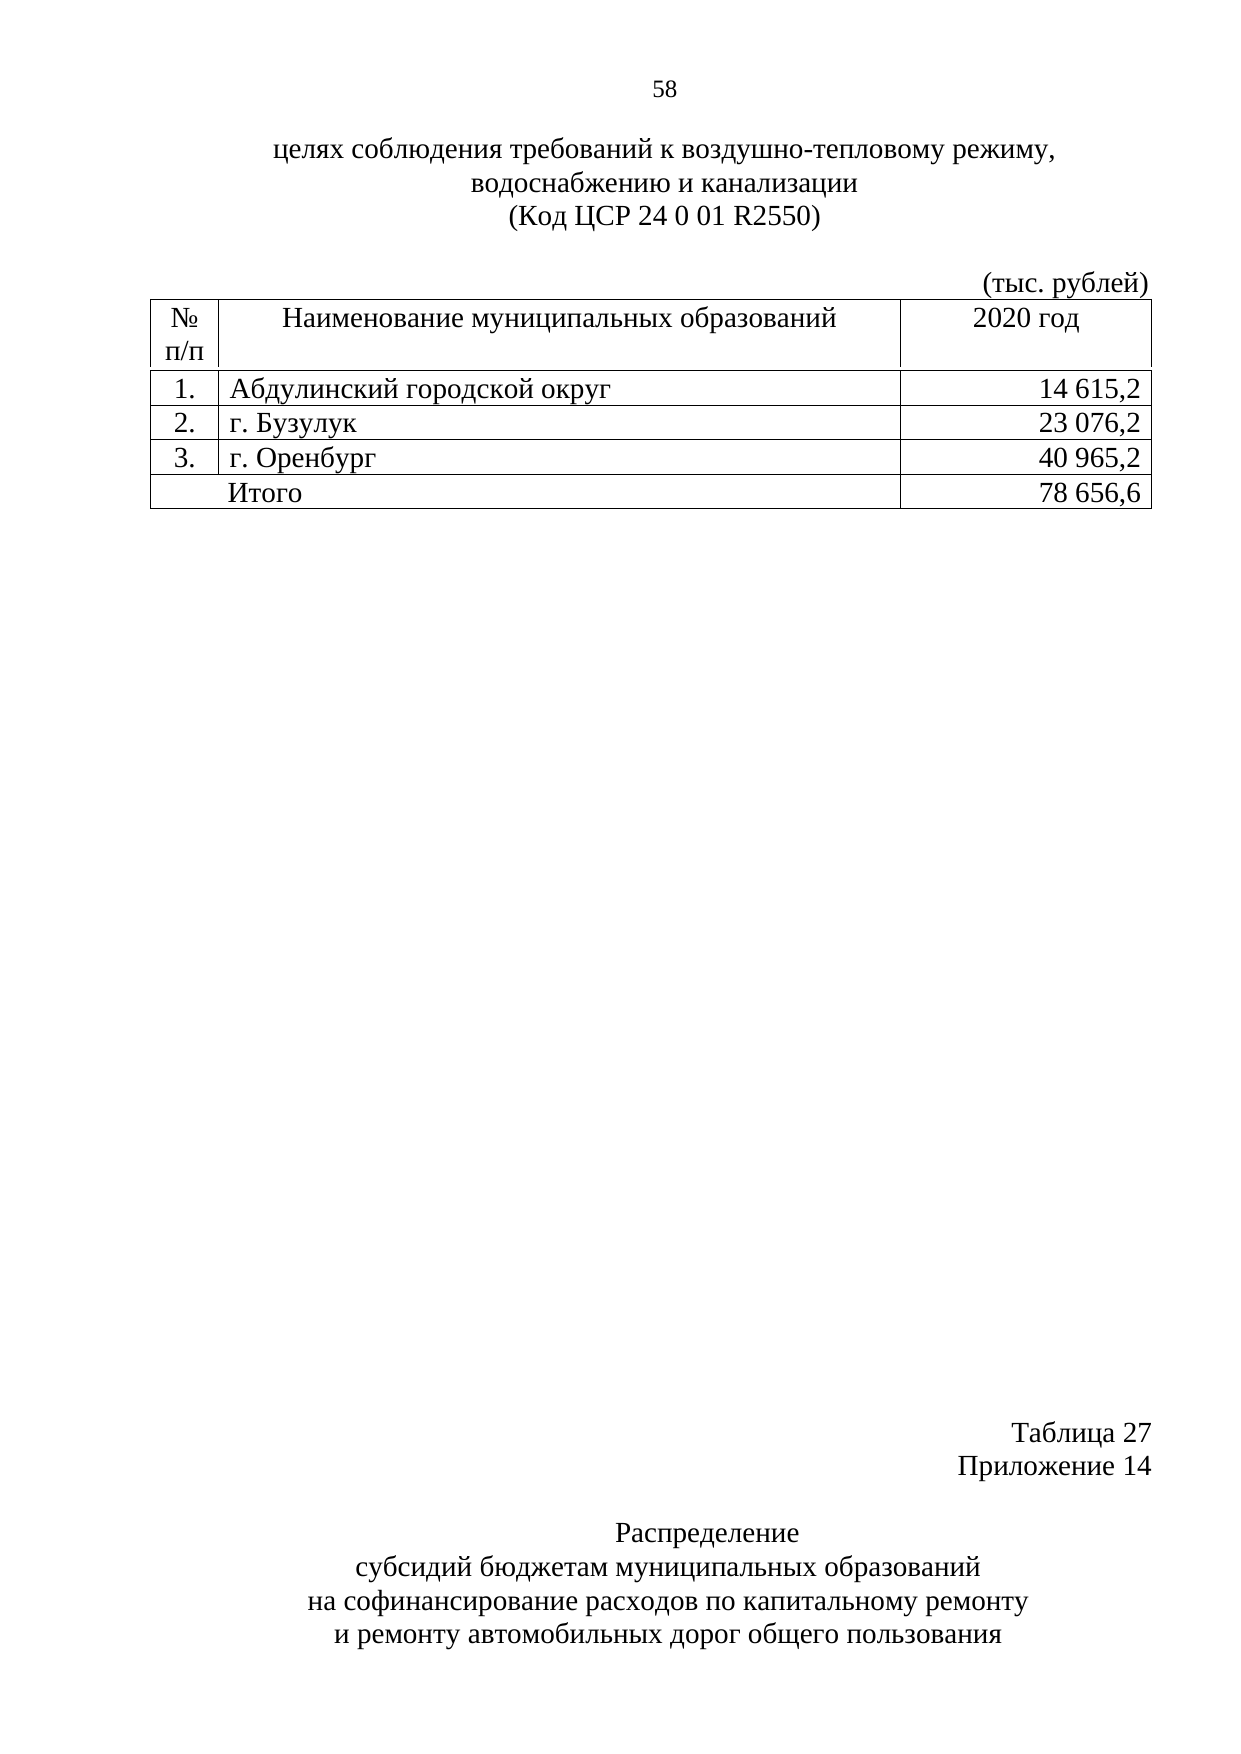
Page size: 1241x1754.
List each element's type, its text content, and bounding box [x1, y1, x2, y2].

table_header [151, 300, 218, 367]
text Таблица 27 [177, 1415, 1152, 1448]
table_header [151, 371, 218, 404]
text (Код ЦСР 24 0 01 R2550) [177, 198, 1152, 232]
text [177, 131, 1152, 198]
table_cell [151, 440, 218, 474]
text Распределение [177, 1516, 1152, 1549]
text субсидий бюджетам муниципальных образований [177, 1549, 1152, 1583]
text (тыс. рублей) [177, 265, 1152, 299]
text Приложение 14 [177, 1448, 1152, 1482]
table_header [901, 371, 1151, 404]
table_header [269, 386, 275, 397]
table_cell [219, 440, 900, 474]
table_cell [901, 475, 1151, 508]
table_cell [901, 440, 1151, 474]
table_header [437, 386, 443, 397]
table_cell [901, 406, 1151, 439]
text и ремонту автомобильных дорог общего пользования [177, 1616, 1152, 1650]
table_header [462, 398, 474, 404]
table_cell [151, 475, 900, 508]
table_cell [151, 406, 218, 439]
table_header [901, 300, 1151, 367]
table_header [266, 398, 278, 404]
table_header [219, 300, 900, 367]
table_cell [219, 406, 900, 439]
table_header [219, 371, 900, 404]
text на софинансирование расходов по капитальному ремонту [177, 1583, 1152, 1616]
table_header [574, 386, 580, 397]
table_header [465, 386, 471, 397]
